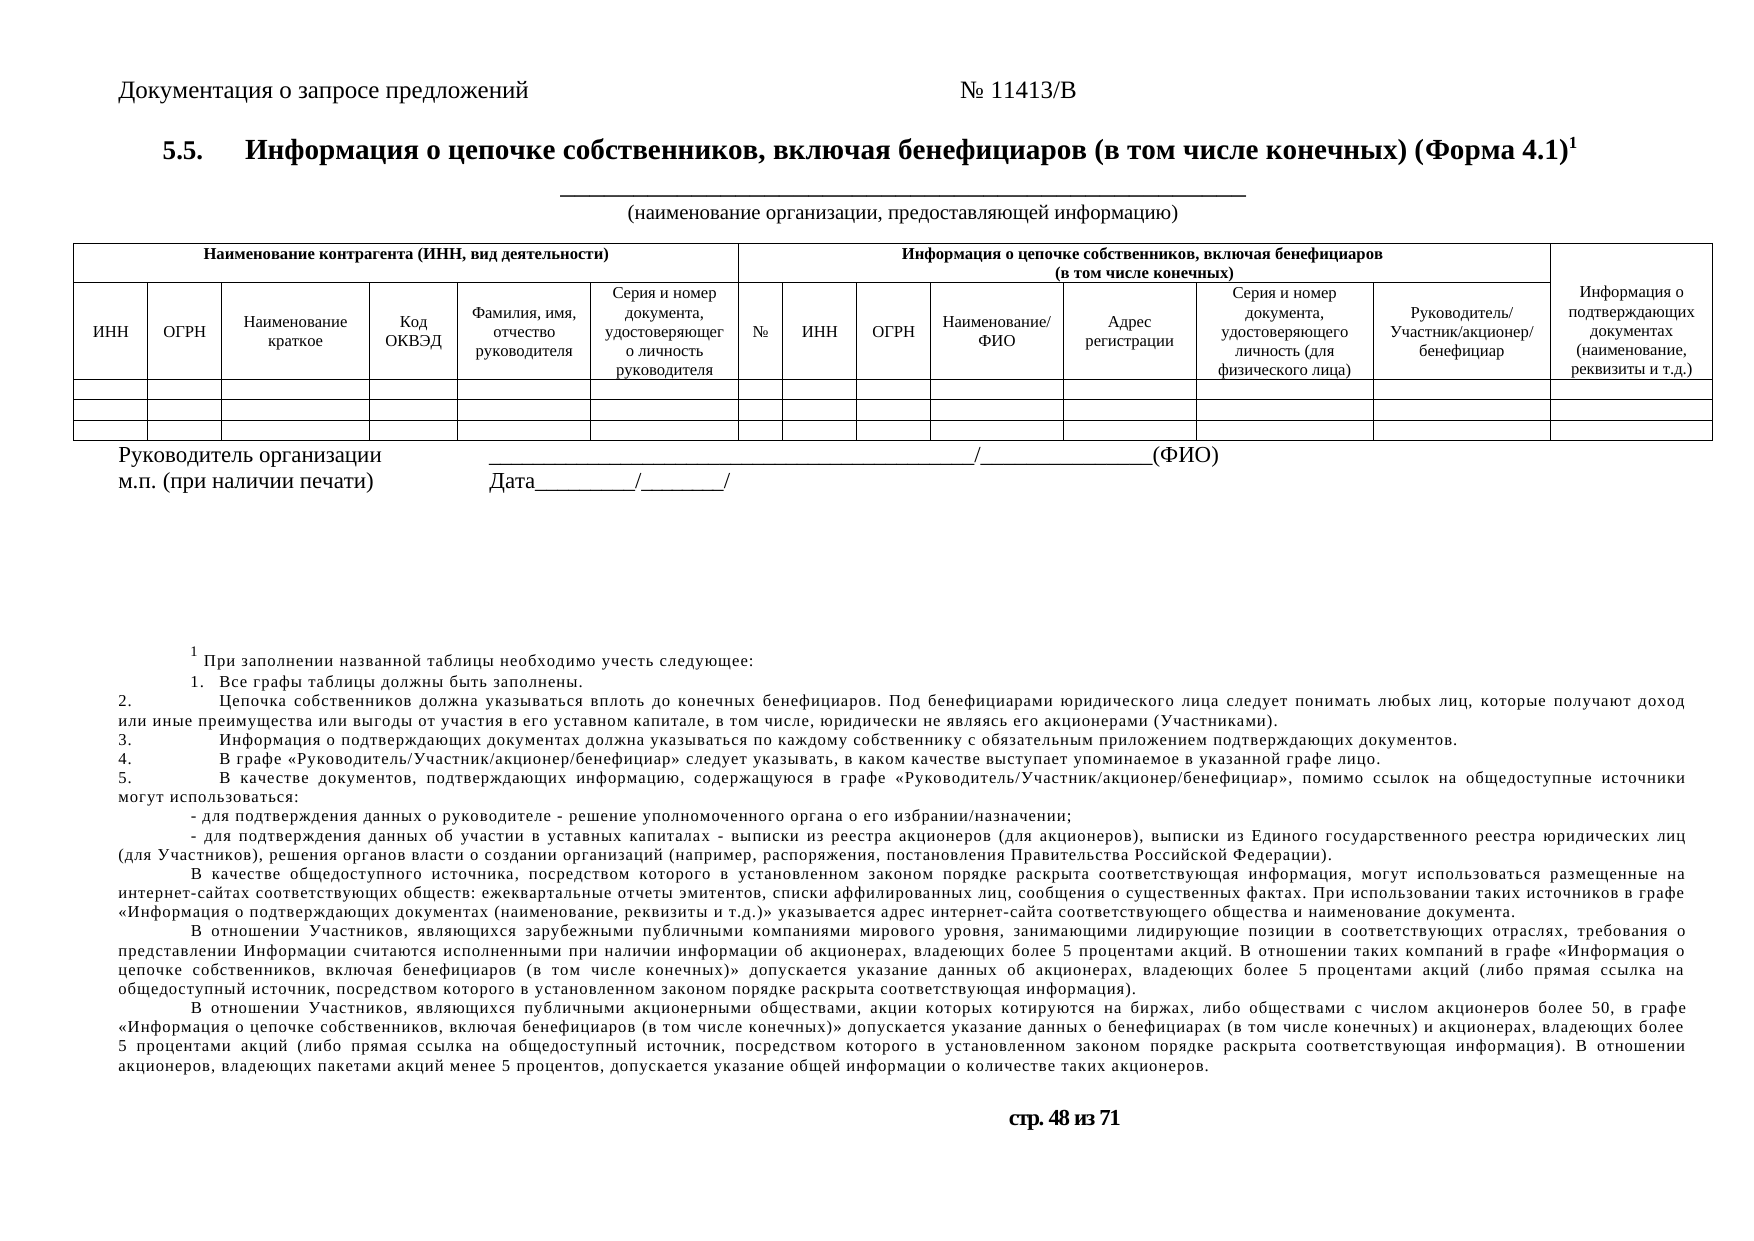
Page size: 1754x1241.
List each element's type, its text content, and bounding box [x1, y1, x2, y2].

table_cell [1374, 400, 1550, 419]
table_cell Фамилия, имя, отчество руководителя [458, 283, 590, 379]
table_cell [1197, 421, 1373, 440]
table_cell [370, 380, 457, 399]
table_cell [857, 400, 930, 419]
table_cell Серия и номер документа, удостоверяющего личность (для физического лица) [1197, 283, 1373, 379]
table_cell [74, 400, 147, 419]
table_cell Адрес регистрации [1064, 283, 1196, 379]
table_cell [931, 421, 1063, 440]
table_cell [370, 400, 457, 419]
table_cell ОГРН [857, 283, 930, 379]
table_cell Код ОКВЭД [370, 283, 457, 379]
table_cell [931, 380, 1063, 399]
table_cell [857, 380, 930, 399]
table_cell Наименование/ФИО [931, 283, 1063, 379]
table_cell [931, 400, 1063, 419]
table_cell [1374, 380, 1550, 399]
table_cell [591, 380, 738, 399]
table_cell [74, 380, 147, 399]
table_cell [783, 380, 856, 399]
table_cell [1551, 400, 1712, 419]
table_cell [1197, 380, 1373, 399]
table_cell [1551, 421, 1712, 440]
table_cell [1197, 400, 1373, 419]
table_cell [783, 400, 856, 419]
table_cell Наименование краткое [222, 283, 369, 379]
table_cell [222, 380, 369, 399]
table_cell [1064, 380, 1196, 399]
table_cell [1064, 421, 1196, 440]
table_cell [739, 421, 782, 440]
table_cell [591, 421, 738, 440]
table_cell [458, 400, 590, 419]
table_cell [783, 421, 856, 440]
table_header Наименование контрагента (ИНН, вид деятельности) [74, 244, 738, 282]
table_cell [222, 421, 369, 440]
table_cell Руководитель/ Участник/акционер/ бенефициар [1374, 283, 1550, 379]
table_cell [1551, 380, 1712, 399]
table_cell Серия и номер документа, удостоверяющего личность руководителя [591, 283, 738, 379]
text Информация о цепочке собственников, включая бенефициаров (в том числе конечных) (Форма 4.1) [162, 132, 1687, 166]
table_cell [74, 421, 147, 440]
table_cell [739, 400, 782, 419]
table_cell [222, 400, 369, 419]
table_cell [739, 380, 782, 399]
table_cell [458, 421, 590, 440]
table_cell [148, 380, 221, 399]
table_cell [1064, 400, 1196, 419]
text м.п. (при наличии печати) Дата / / [118, 467, 1687, 493]
table_cell № [739, 283, 782, 379]
table_cell ИНН [74, 283, 147, 379]
text _______________________________________________ [118, 166, 1687, 199]
table_cell [370, 421, 457, 440]
table_header Информация о подтверждающих документах (наименование, реквизиты и т.д.) [1551, 244, 1712, 379]
table_cell ИНН [783, 283, 856, 379]
table_cell [148, 400, 221, 419]
table_cell [148, 421, 221, 440]
text (наименование организации, предоставляющей информацию) [118, 199, 1687, 224]
table_header Информация о цепочке собственников, включая бенефициаров (в том числе конечных) [739, 244, 1550, 282]
table_cell [857, 421, 930, 440]
table_cell ОГРН [148, 283, 221, 379]
table_cell [458, 380, 590, 399]
text Руководитель организации /_______________(ФИО) [118, 441, 1687, 467]
table_cell [591, 400, 738, 419]
table_cell [1374, 421, 1550, 440]
